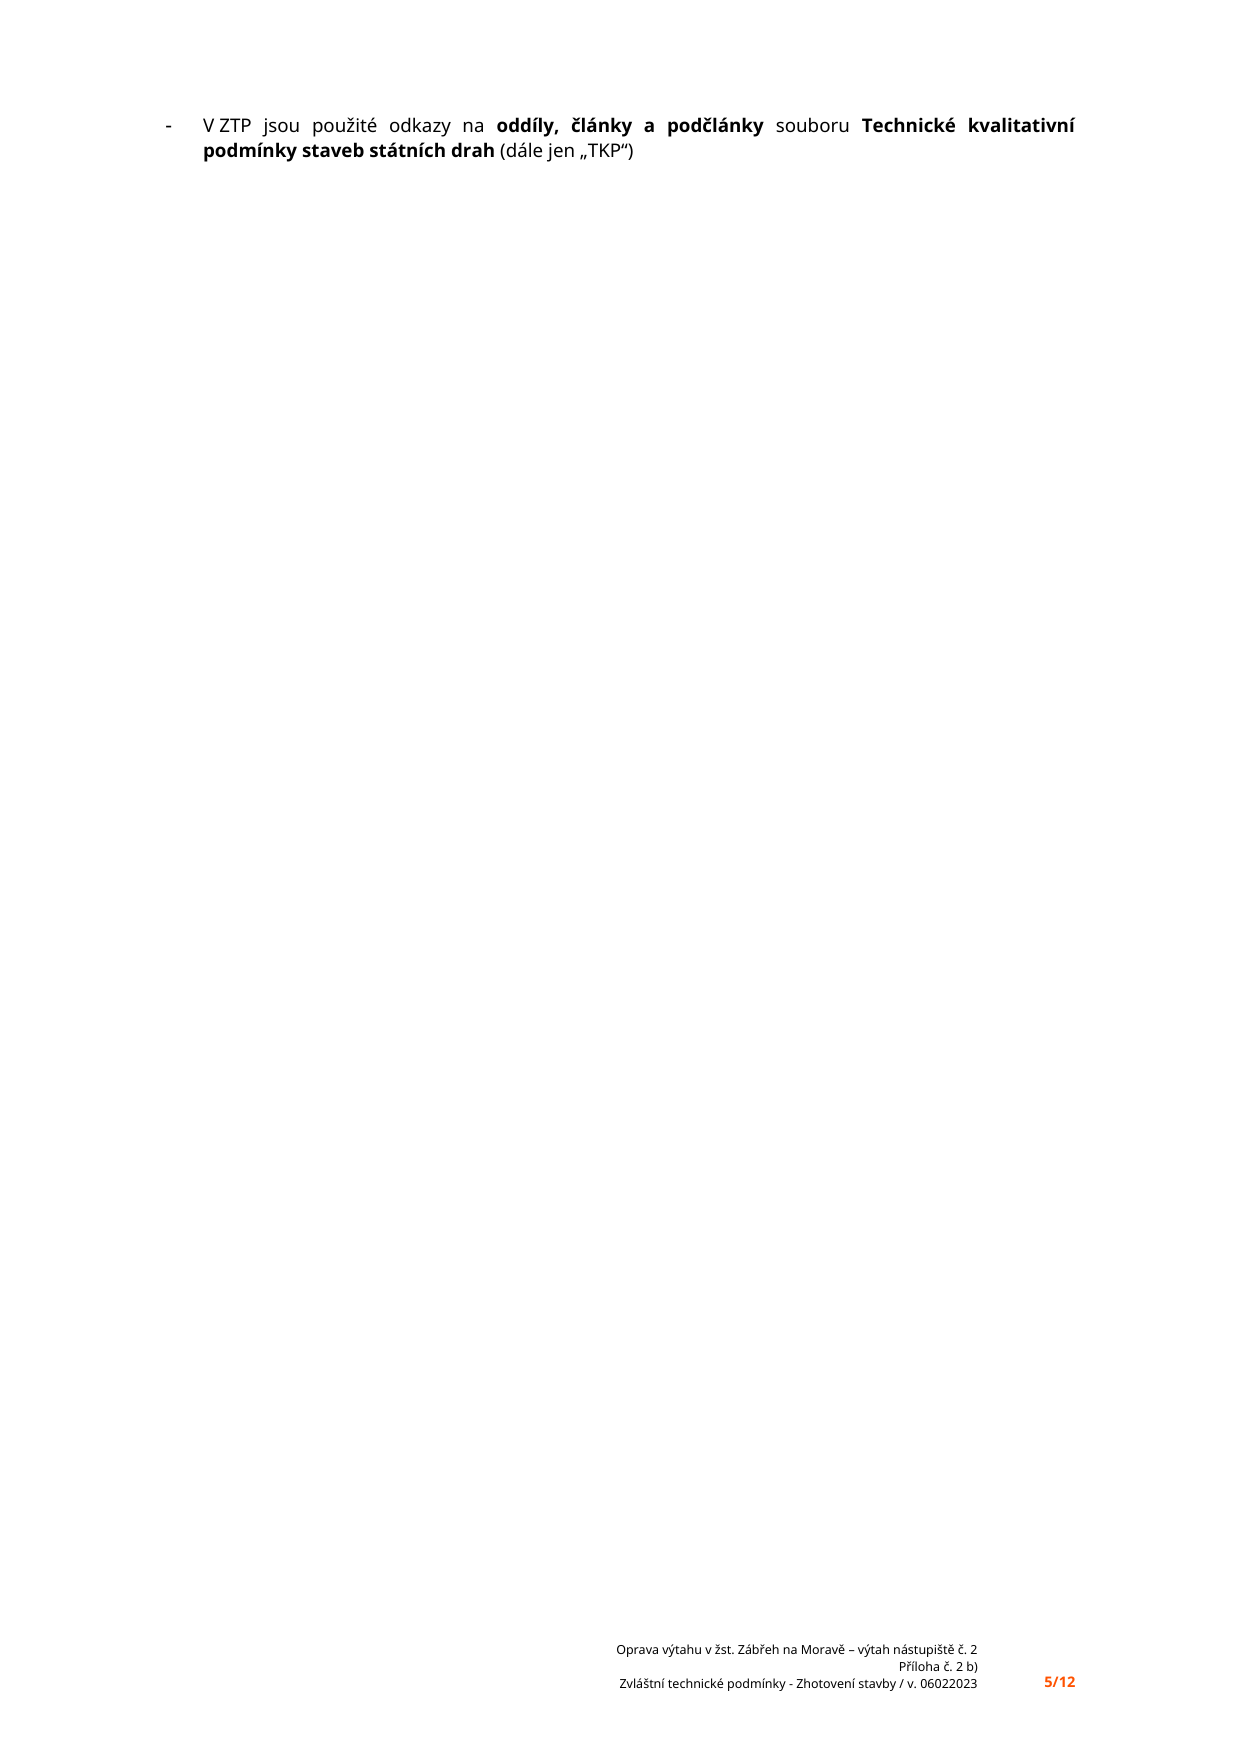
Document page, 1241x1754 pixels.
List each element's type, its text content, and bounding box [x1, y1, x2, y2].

list V ZTP jsou použité odkazy na oddíly, články a podčlánky souboru Technické kvalitativní podmínky staveb státních drah (dále jen „TKP“) [165, 112, 1075, 163]
